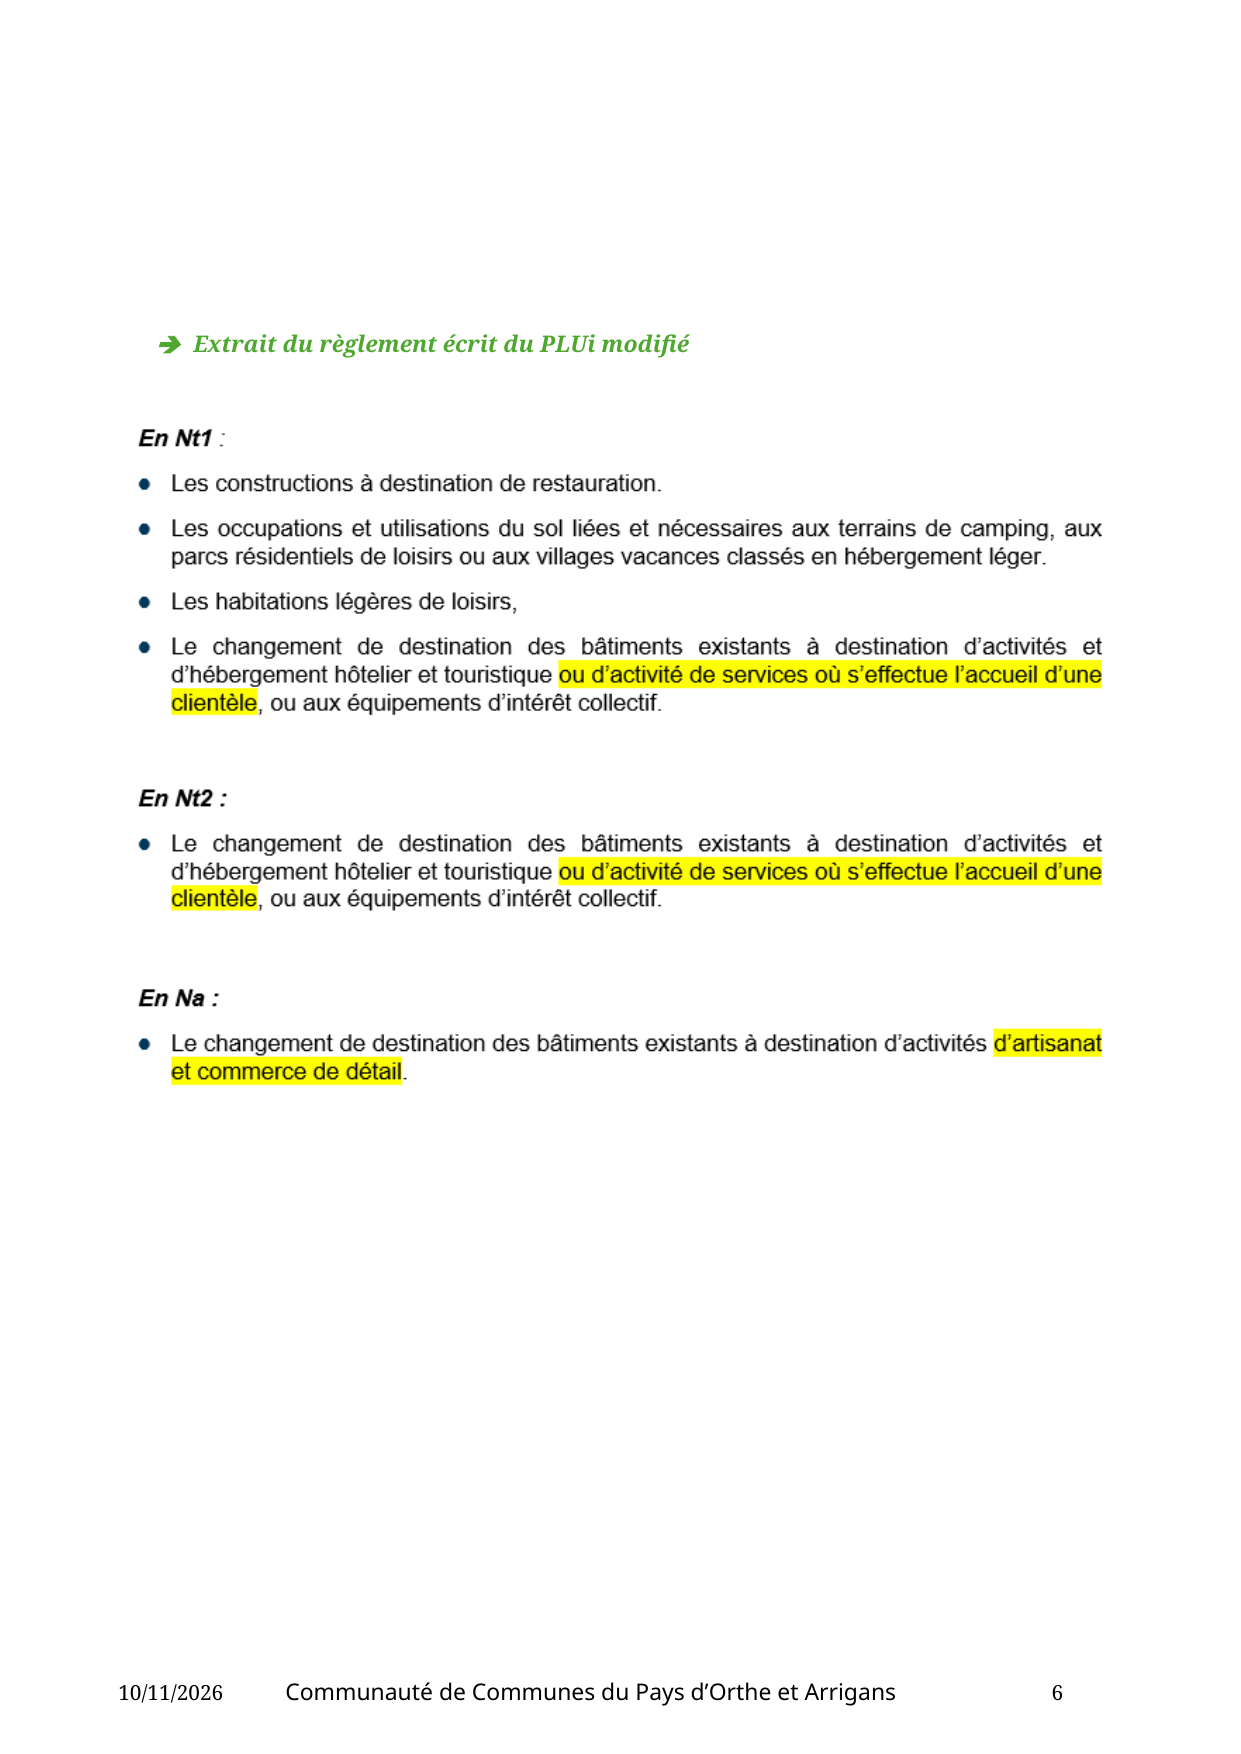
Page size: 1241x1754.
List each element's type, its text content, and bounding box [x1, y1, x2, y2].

picture [118, 414, 1123, 1095]
list Extrait du règlement écrit du PLUi modifié [156, 328, 1122, 360]
